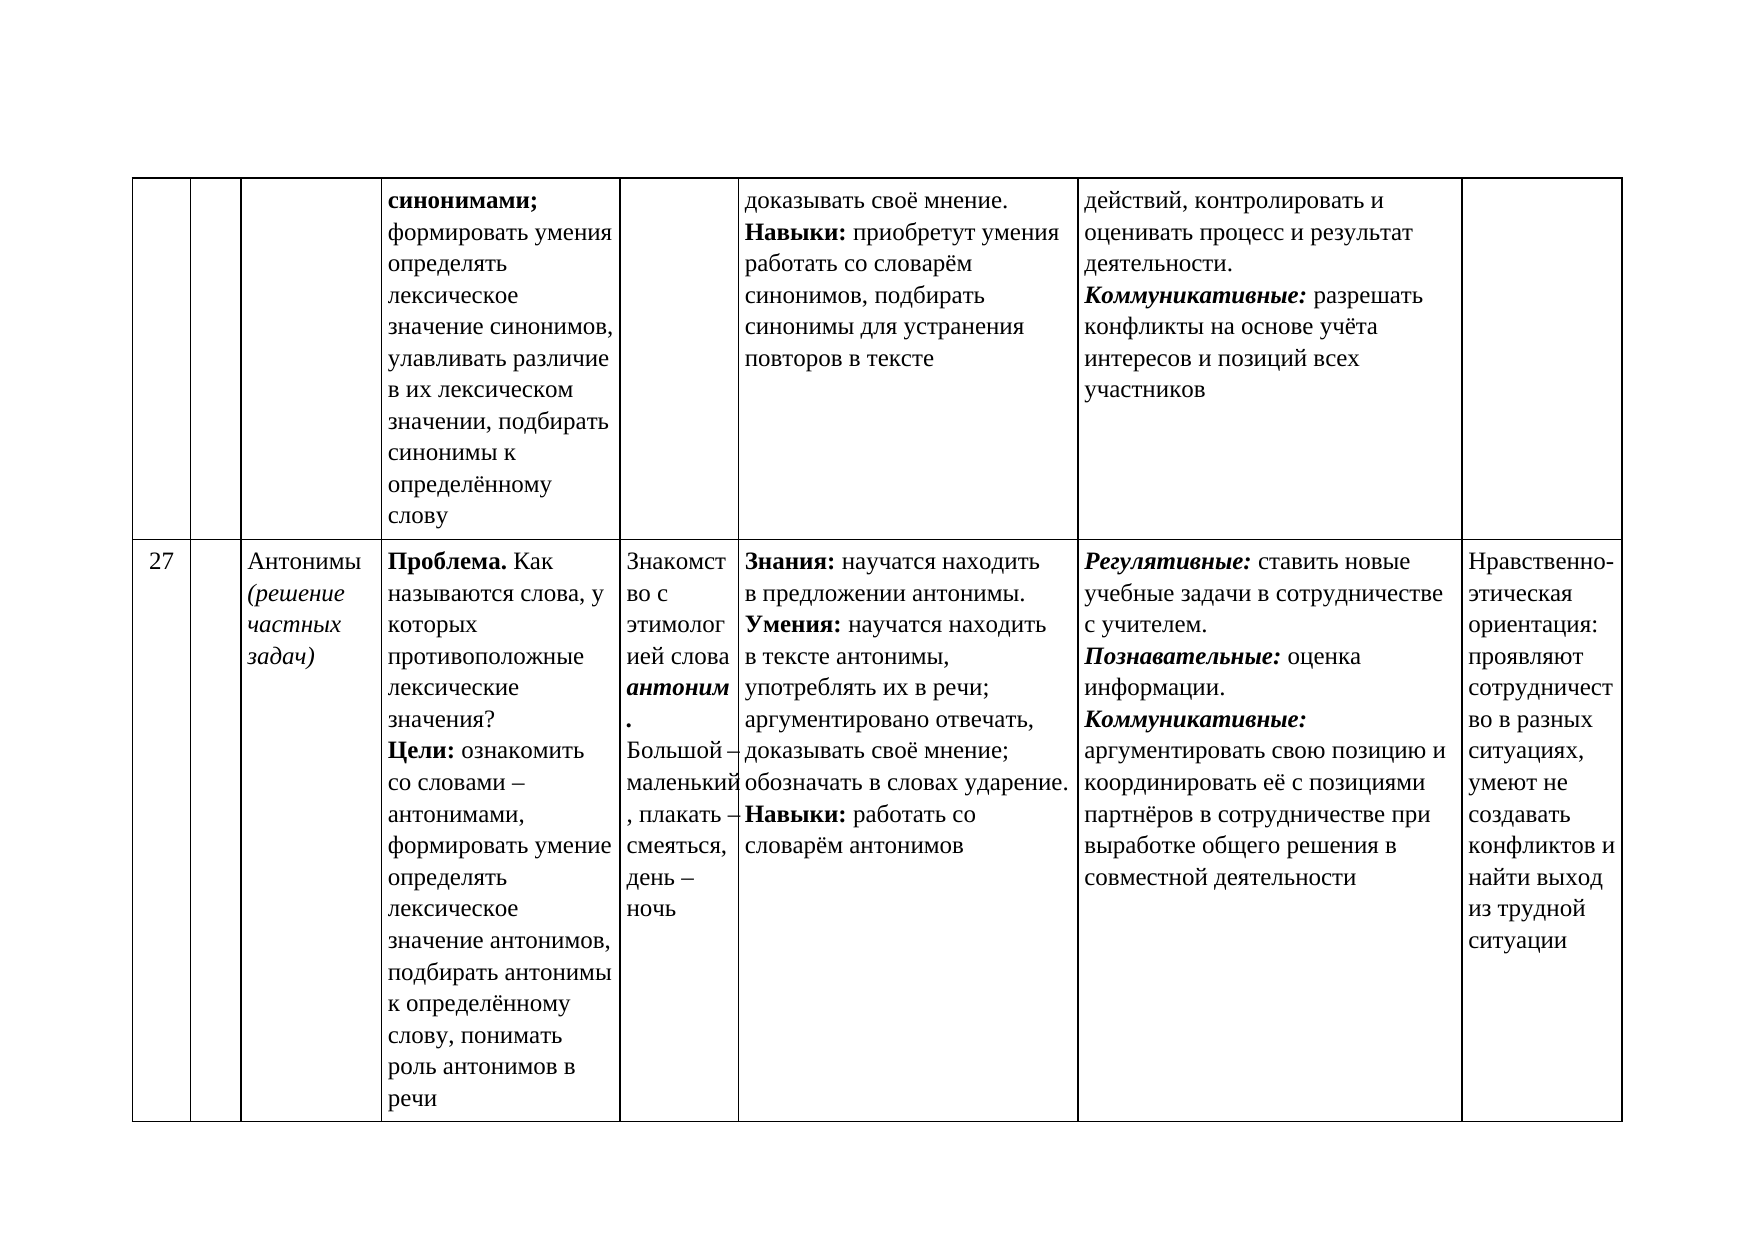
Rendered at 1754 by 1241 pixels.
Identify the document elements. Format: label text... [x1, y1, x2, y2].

table_cell 27 [133, 540, 190, 1121]
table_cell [739, 179, 1077, 538]
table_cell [621, 179, 738, 538]
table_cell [242, 179, 381, 538]
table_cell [1463, 179, 1621, 538]
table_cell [1079, 179, 1461, 538]
table_cell Антонимы (решение частных задач) [242, 540, 381, 1121]
table_cell Проблема. Как называются слова, у которых противоположные лексические значения? Цели: ознакомить со словами – антонимами, формировать умение определять лексическое значение антонимов, подбирать антонимы к определённому слову, понимать роль антонимов в речи [382, 540, 619, 1121]
table_cell [191, 179, 240, 538]
table_cell 26 [133, 179, 190, 538]
table_cell Нравственно-этическая ориентация: проявляют сотрудничество в разных ситуациях, умеют не создавать конфликтов и найти выход из трудной ситуации [1463, 540, 1621, 1121]
table_cell Регулятивные: ставить новые учебные задачи в сотрудничестве с учителем. Познавательные: оценка информации. Коммуникативные: аргументировать свою позицию и координировать её с позициями партнёров в сотрудничестве при выработке общего решения в совместной деятельности [1079, 540, 1461, 1121]
table_cell [191, 540, 240, 1121]
table_cell Знакомство с этимологией слова антоним. Большой – маленький, плакать – смеяться, день – ночь [621, 540, 738, 1121]
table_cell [382, 179, 619, 538]
table_cell Знания: научатся находить в предложении антонимы. Умения: научатся находить в тексте антонимы, употреблять их в речи; аргументировано отвечать, доказывать своё мнение; обозначать в словах ударение. Навыки: работать со словарём антонимов [739, 540, 1077, 1121]
